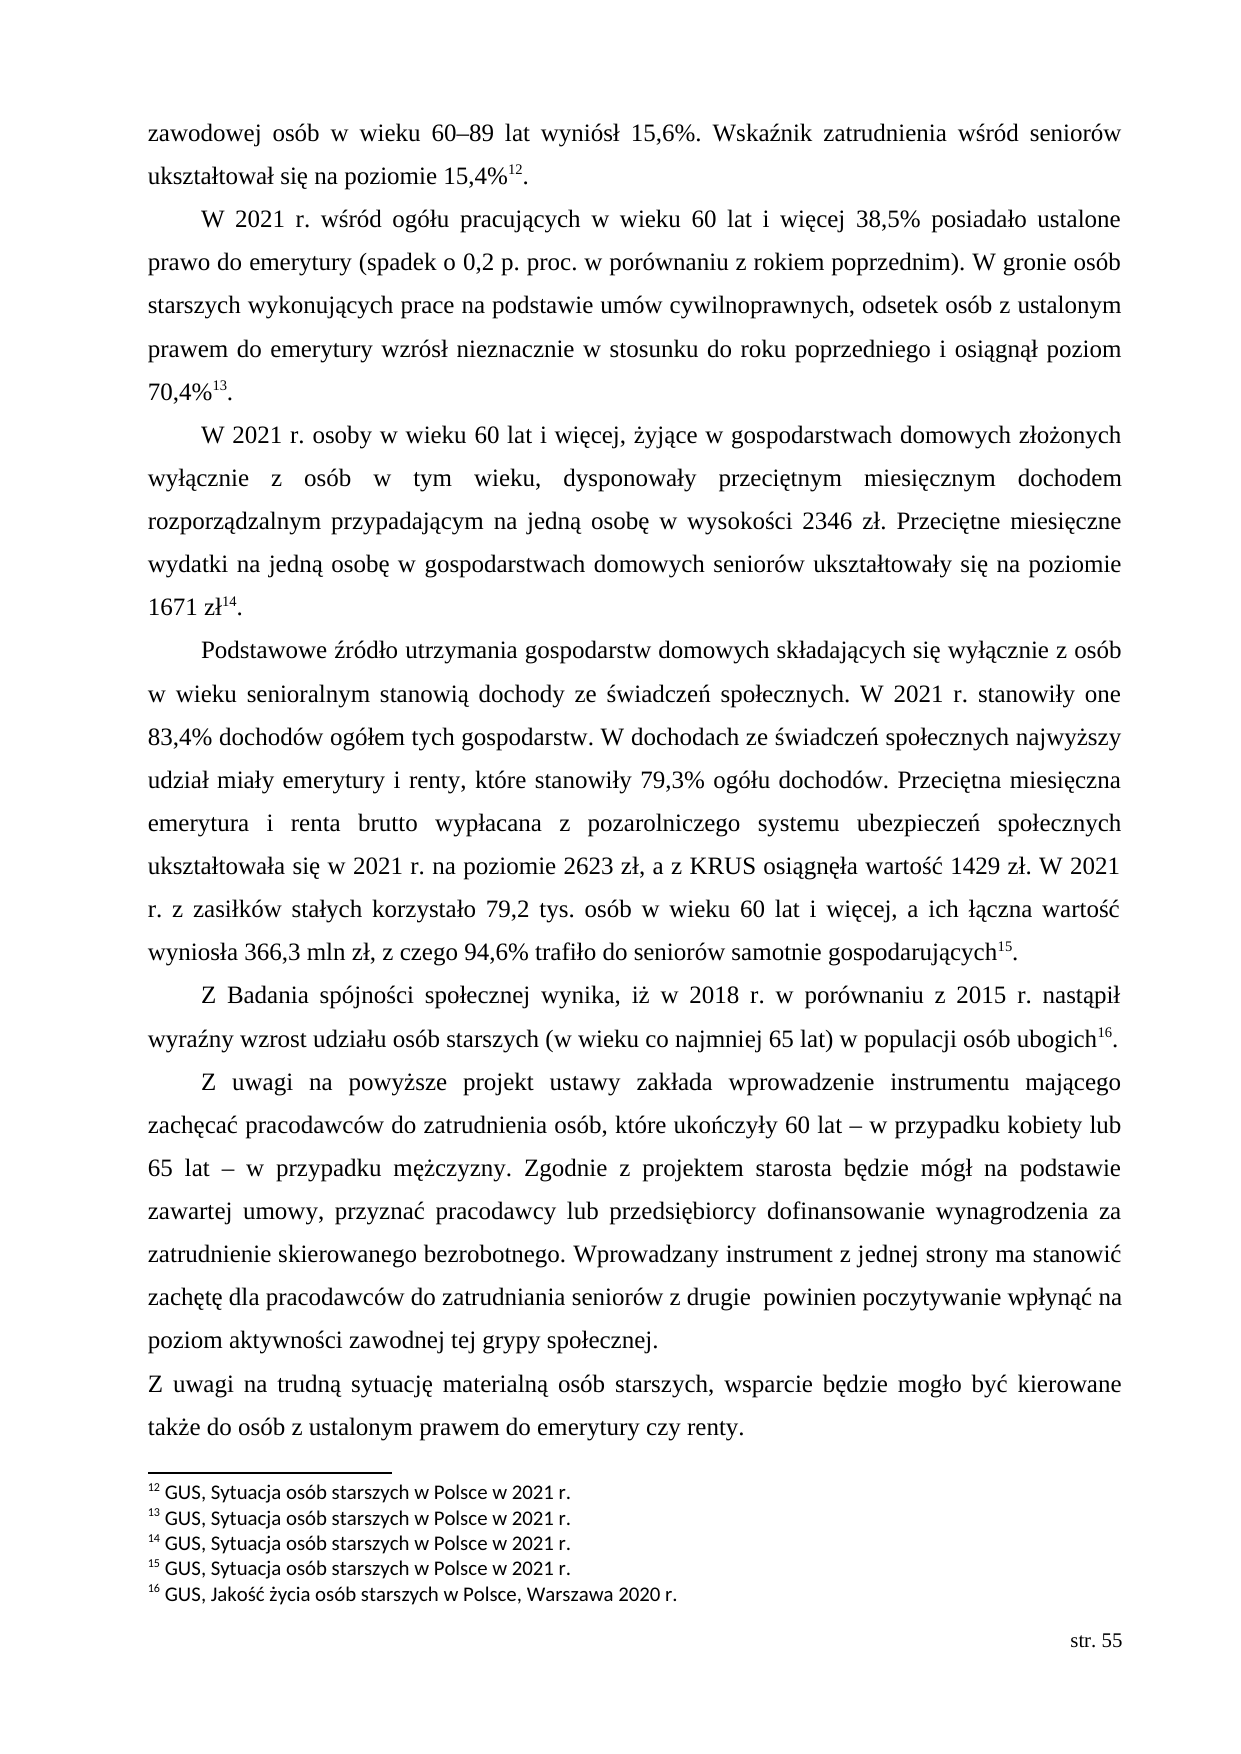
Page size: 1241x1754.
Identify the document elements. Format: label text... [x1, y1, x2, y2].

text W 2021 r. wśród ogółu pracujących w wieku 60 lat i więcej 38,5% posiadało ustalone prawo do emerytury (spadek o 0,2 p. proc. w porównaniu z rokiem poprzednim). W gronie osób starszych wykonujących prace na podstawie umów cywilnoprawnych, odsetek osób z ustalonym prawem do emerytury wzrósł nieznacznie w stosunku do roku poprzedniego i osiągnął poziom 70,4%. [148, 204, 1122, 406]
text Z uwagi na trudną sytuację materialną osób starszych, wsparcie będzie mogło być kierowane także do osób z ustalonym prawem do emerytury czy renty. [148, 1369, 1122, 1441]
text Podstawowe źródło utrzymania gospodarstw domowych składających się wyłącznie z osób w wieku senioralnym stanowią dochody ze świadczeń społecznych. W 2021 r. stanowiły one 83,4% dochodów ogółem tych gospodarstw. W dochodach ze świadczeń społecznych najwyższy udział miały emerytury i renty, które stanowiły 79,3% ogółu dochodów. Przeciętna miesięczna emerytura i renta brutto wypłacana z pozarolniczego systemu ubezpieczeń społecznych ukształtowała się w 2021 r. na poziomie 2623 zł, a z KRUS osiągnęła wartość 1429 zł. W 2021 r. z zasiłków stałych korzystało 79,2 tys. osób w wieku 60 lat i więcej, a ich łączna wartość wyniosła 366,3 mln zł, z czego 94,6% trafiło do seniorów samotnie gospodarujących. [148, 636, 1122, 966]
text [148, 118, 1122, 190]
text Z Badania spójności społecznej wynika, iż w 2018 r. w porównaniu z 2015 r. nastąpił wyraźny wzrost udziału osób starszych (w wieku co najmniej 65 lat) w populacji osób ubogich. [148, 981, 1122, 1052]
text Z uwagi na powyższe projekt ustawy zakłada wprowadzenie instrumentu mającego zachęcać pracodawców do zatrudnienia osób, które ukończyły 60 lat – w przypadku kobiety lub 65 lat – w przypadku mężczyzny. Zgodnie z projektem starosta będzie mógł na podstawie zawartej umowy, przyznać pracodawcy lub przedsiębiorcy dofinansowanie wynagrodzenia za zatrudnienie skierowanego bezrobotnego. Wprowadzany instrument z jednej strony ma stanowić zachętę dla pracodawców do zatrudniania seniorów z drugie powinien poczytywanie wpłynąć na poziom aktywności zawodnej tej grypy społecznej. [148, 1067, 1122, 1354]
text W 2021 r. osoby w wieku 60 lat i więcej, żyjące w gospodarstwach domowych złożonych wyłącznie z osób w tym wieku, dysponowały przeciętnym miesięcznym dochodem rozporządzalnym przypadającym na jedną osobę w wysokości 2346 zł. Przeciętne miesięczne wydatki na jedną osobę w gospodarstwach domowych seniorów ukształtowały się na poziomie 1671 zł. [148, 420, 1122, 621]
